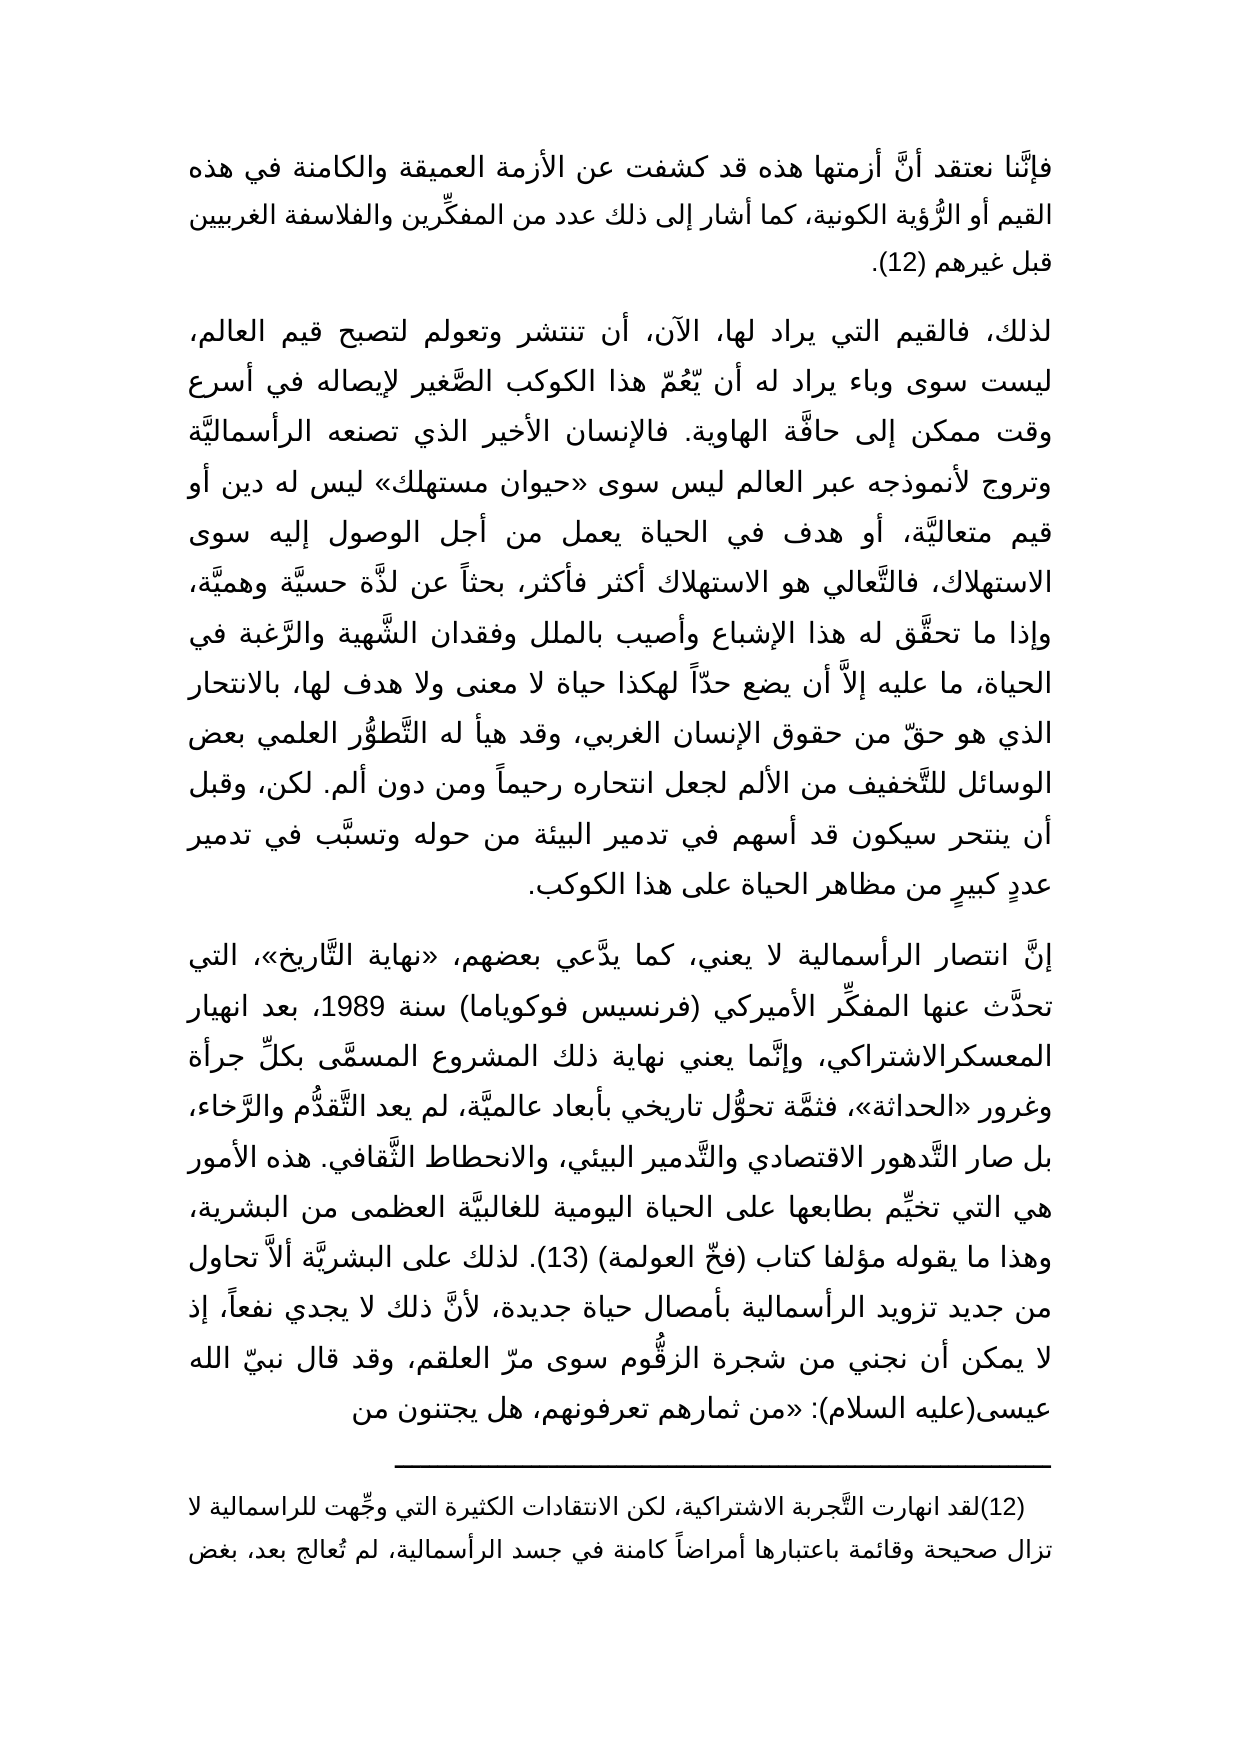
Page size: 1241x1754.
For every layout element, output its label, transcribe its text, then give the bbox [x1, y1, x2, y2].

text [187, 150, 1053, 277]
text ـــــــــــــــــــــــــــــــــــــــــــــــــــــــــــــــــــــــــــــ [187, 1441, 1053, 1475]
text لذلك، فالقيم التي يراد لها، الآن، أن تنتشر وتعولم لتصبح قيم العالم، ليست سوى وباء يراد له أن يّعُمّ هذا الكوكب الصَّغير لإيصاله في أسرع وقت ممكن إلى حافَّة الهاوية. فالإنسان الأخير الذي تصنعه الرأسماليَّة وتروج لأنموذجه عبر العالم ليس سوى «حيوان مستهلك» ليس له دين أو قيم متعاليَّة، أو هدف في الحياة يعمل من أجل الوصول إليه سوى الاستهلاك، فالتَّعالي هو الاستهلاك أكثر فأكثر، بحثاً عن لذَّة حسيَّة وهميَّة، وإذا ما تحقَّق له هذا الإشباع وأصيب بالملل وفقدان الشَّهية والرَّغبة في الحياة، ما عليه إلاَّ أن يضع حدّاً لهكذا حياة لا معنى ولا هدف لها، بالانتحار الذي هو حقّ من حقوق الإنسان الغربي، وقد هيأ له التَّطوُّر العلمي بعض الوسائل للتَّخفيف من الألم لجعل انتحاره رحيماً ومن دون ألم. لكن، وقبل أن ينتحر سيكون قد أسهم في تدمير البيئة من حوله وتسبَّب في تدمير عددٍ كبيرٍ من مظاهر الحياة على هذا الكوكب. [187, 314, 1053, 901]
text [187, 1492, 1053, 1564]
text إنَّ انتصار الرأسمالية لا يعني، كما يدَّعي بعضهم، «نهاية التَّاريخ»، التي تحدَّث عنها المفكِّر الأميركي (فرنسيس فوكوياما) سنة 1989، بعد انهيار المعسكرالاشتراكي، وإنَّما يعني نهاية ذلك المشروع المسمَّى بكلِّ جرأة وغرور «الحداثة»، فثمَّة تحوُّل تاريخي بأبعاد عالميَّة، لم يعد التَّقدُّم والرَّخاء، بل صار التَّدهور الاقتصادي والتَّدمير البيئي، والانحطاط الثَّقافي. هذه الأمور هي التي تخيِّم بطابعها على الحياة اليومية للغالبيَّة العظمى من البشرية، وهذا ما يقوله مؤلفا كتاب (فخّ العولمة) (13). لذلك على البشريَّة ألاَّ تحاول من جديد تزويد الرأسمالية بأمصال حياة جديدة، لأنَّ ذلك لا يجدي نفعاً، إذ لا يمكن أن نجني من شجرة الزقُّوم سوى مرّ العلقم، وقد قال نبيّ الله عيسى(عليه ‏السلام): «من ثمارهم تعرفونهم، هل يجتنون من [187, 938, 1053, 1425]
